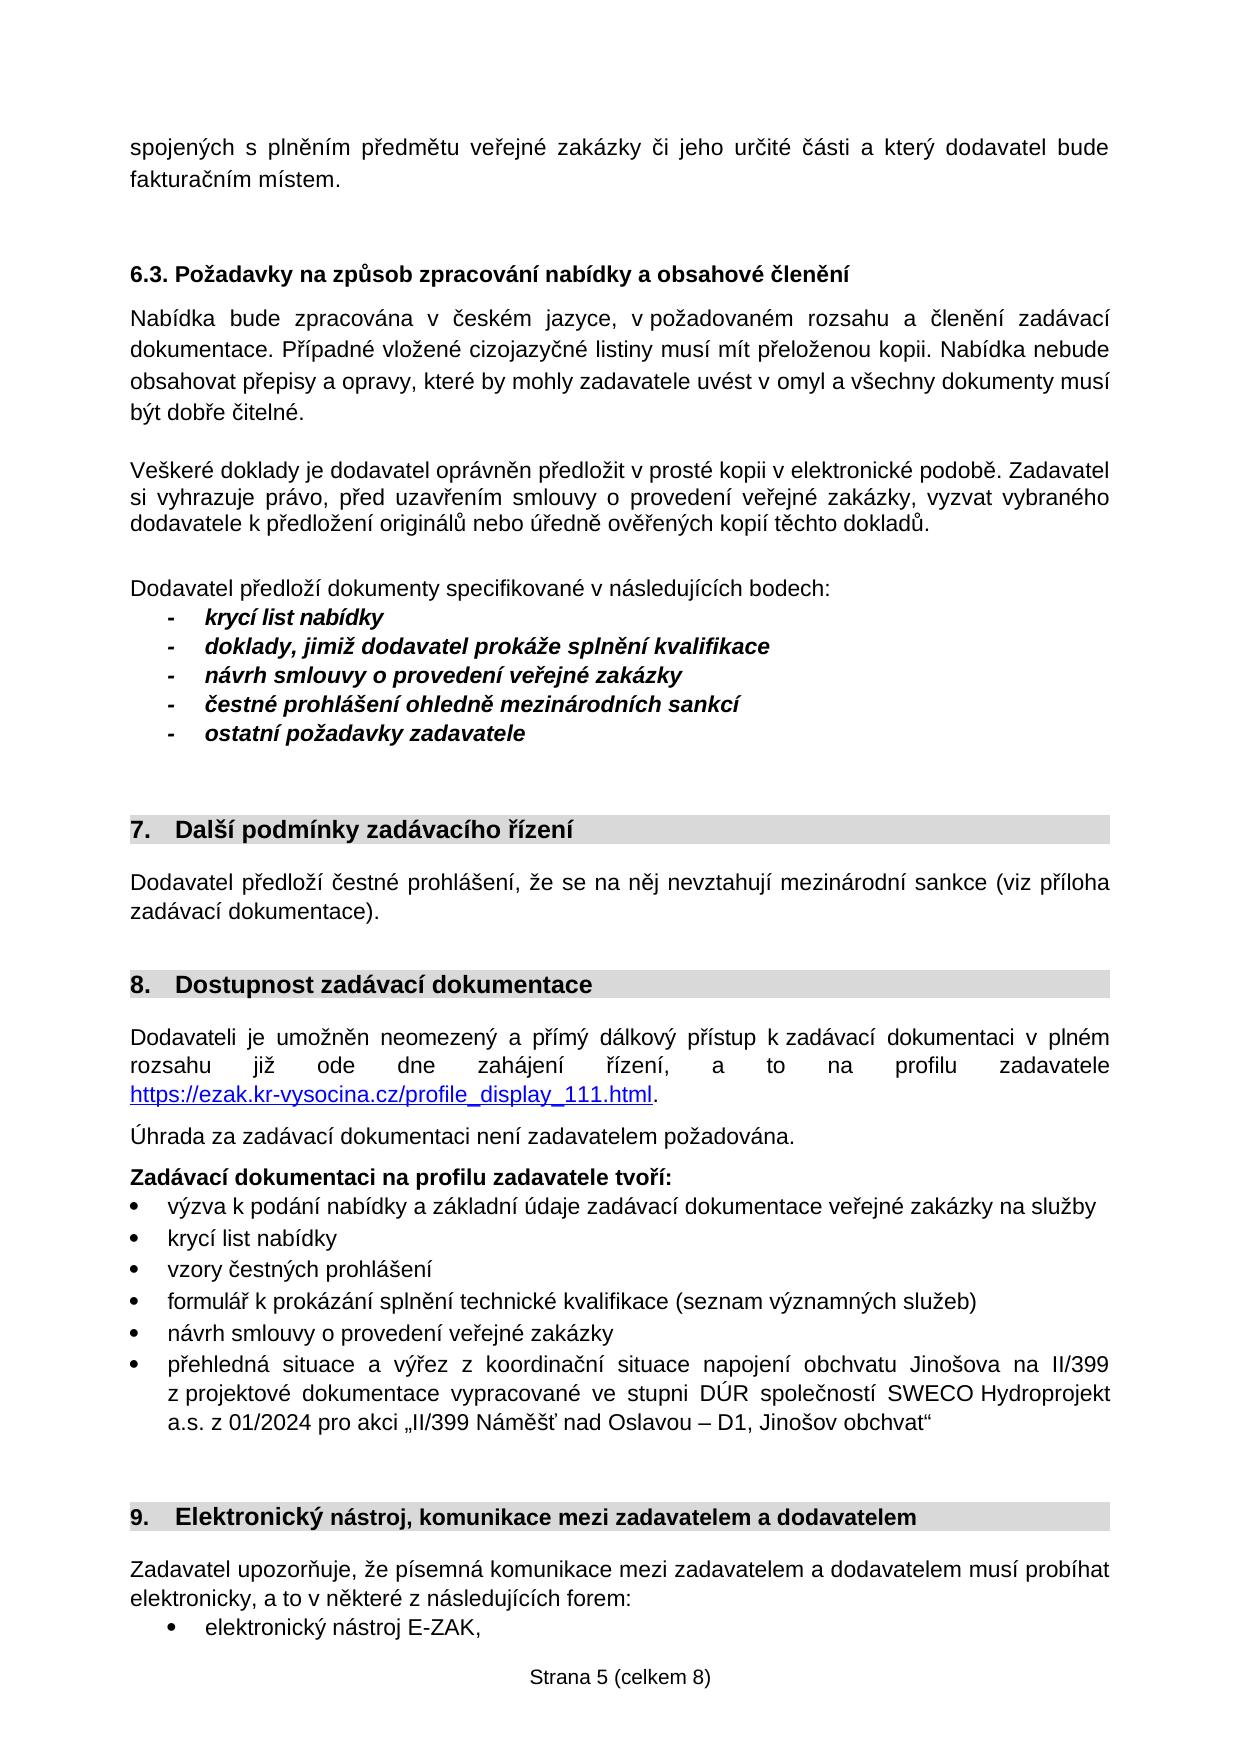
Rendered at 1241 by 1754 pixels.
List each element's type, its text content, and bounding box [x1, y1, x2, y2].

list výzva k podání nabídky a základní údaje zadávací dokumentace veřejné zakázky na služby [130, 1193, 1110, 1219]
text 6.3. Požadavky na způsob zpracování nabídky a obsahové členění [130, 261, 1110, 287]
text Dodavatel předloží čestné prohlášení, že se na něj nevztahují mezinárodní sankce (viz příloha zadávací dokumentace). [130, 869, 1110, 924]
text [130, 134, 1110, 192]
text Úhrada za zadávací dokumentaci není zadavatelem požadována. [130, 1123, 1110, 1149]
text Zadávací dokumentaci na profilu zadavatele tvoří: [130, 1164, 1110, 1191]
list formulář k prokázání splnění technické kvalifikace (seznam významných služeb) [130, 1288, 1110, 1314]
list elektronický nástroj E-ZAK, [167, 1613, 1110, 1640]
list doklady, jimiž dodavatel prokáže splnění kvalifikace [167, 633, 1110, 659]
list návrh smlouvy o provedení veřejné zakázky [167, 662, 1110, 688]
list vzory čestných prohlášení [130, 1256, 1110, 1283]
text Dodavateli je umožněn neomezený a přímý dálkový přístup k zadávací dokumentaci v plném rozsahu již ode dne zahájení řízení, a to na profilu zadavatele https://ezak.kr-vysocina.cz/profile_display_111.html. [130, 1023, 1110, 1108]
list přehledná situace a výřez z koordinační situace napojení obchvatu Jinošova na II/399 z projektové dokumentace vypracované ve stupni DÚR společností SWECO Hydroprojekt a.s. z 01/2024 pro akci „II/399 Náměšť nad Oslavou – D1, Jinošov obchvat“ [130, 1351, 1110, 1435]
subtitle Dostupnost zadávací dokumentace [130, 970, 1110, 998]
text Nabídka bude zpracována v českém jazyce, v požadovaném rozsahu a členění zadávací dokumentace. Případné vložené cizojazyčné listiny musí mít přeloženou kopii. Nabídka nebude obsahovat přepisy a opravy, které by mohly zadavatele uvést v omyl a všechny dokumenty musí být dobře čitelné. [130, 304, 1110, 426]
list ostatní požadavky zadavatele [167, 720, 1110, 746]
list krycí list nabídky [167, 604, 1110, 630]
list čestné prohlášení ohledně mezinárodních sankcí [167, 691, 1110, 717]
subtitle Elektronický nástroj, komunikace mezi zadavatelem a dodavatelem [130, 1502, 1110, 1531]
text Dodavatel předloží dokumenty specifikované v následujících bodech: [130, 575, 1110, 601]
text Zadavatel upozorňuje, že písemná komunikace mezi zadavatelem a dodavatelem musí probíhat elektronicky, a to v některé z následujících forem: [130, 1556, 1110, 1611]
list krycí list nabídky [130, 1225, 1110, 1251]
list návrh smlouvy o provedení veřejné zakázky [130, 1319, 1110, 1346]
text Veškeré doklady je dodavatel oprávněn předložit v prosté kopii v elektronické podobě. Zadavatel si vyhrazuje právo, před uzavřením smlouvy o provedení veřejné zakázky, vyzvat vybraného dodavatele k předložení originálů nebo úředně ověřených kopií těchto dokladů. [130, 457, 1110, 536]
subtitle Další podmínky zadávacího řízení [130, 815, 1110, 844]
